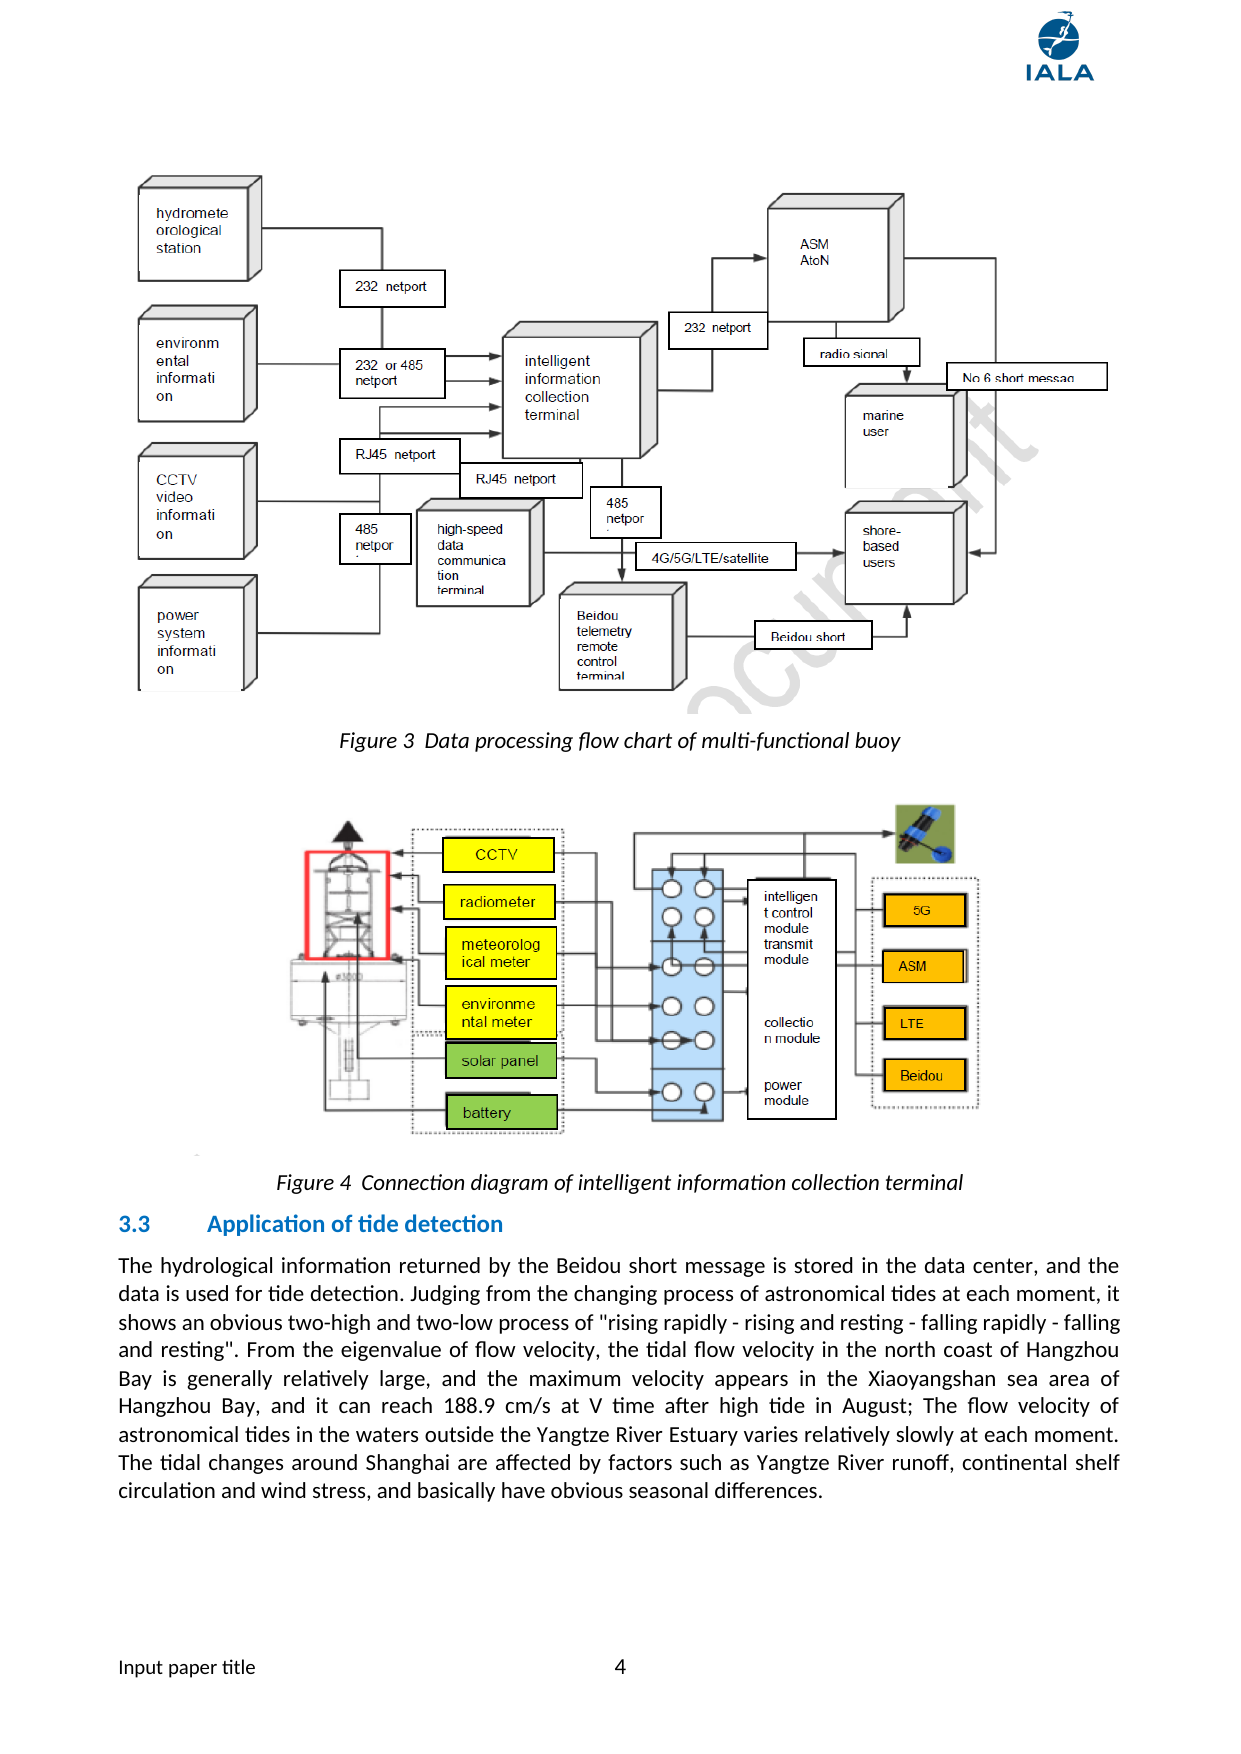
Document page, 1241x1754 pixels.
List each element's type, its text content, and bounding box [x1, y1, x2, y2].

picture [118, 766, 1123, 1156]
text Figure 3 Data processing flow chart of multi-functional buoy [118, 726, 1122, 754]
text The hydrological information returned by the Beidou short message is stored in the data center, and the data is used for tide detection. Judging from the changing process of astronomical tides at each moment, it shows an obvious two-high and two-low process of "rising rapidly - rising and resting - falling rapidly - falling and resting". From the eigenvalue of flow velocity, the tidal flow velocity in the north coast of Hangzhou Bay is generally relatively large, and the maximum velocity appears in the Xiaoyangshan sea area of Hangzhou Bay, and it can reach 188.9 cm/s at V time after high tide in August; The flow velocity of astronomical tides in the waters outside the Yangtze River Estuary varies relatively slowly at each moment. The tidal changes around Shanghai are affected by factors such as Yangtze River runoff, continental shelf circulation and wind stress, and basically have obvious seasonal differences. [118, 1252, 1122, 1504]
picture [118, 158, 1123, 714]
subtitle Application of tide detection [118, 1208, 1122, 1239]
text Figure 4 Connection diagram of intelligent information collection terminal [118, 1168, 1122, 1196]
picture [1011, 3, 1106, 96]
